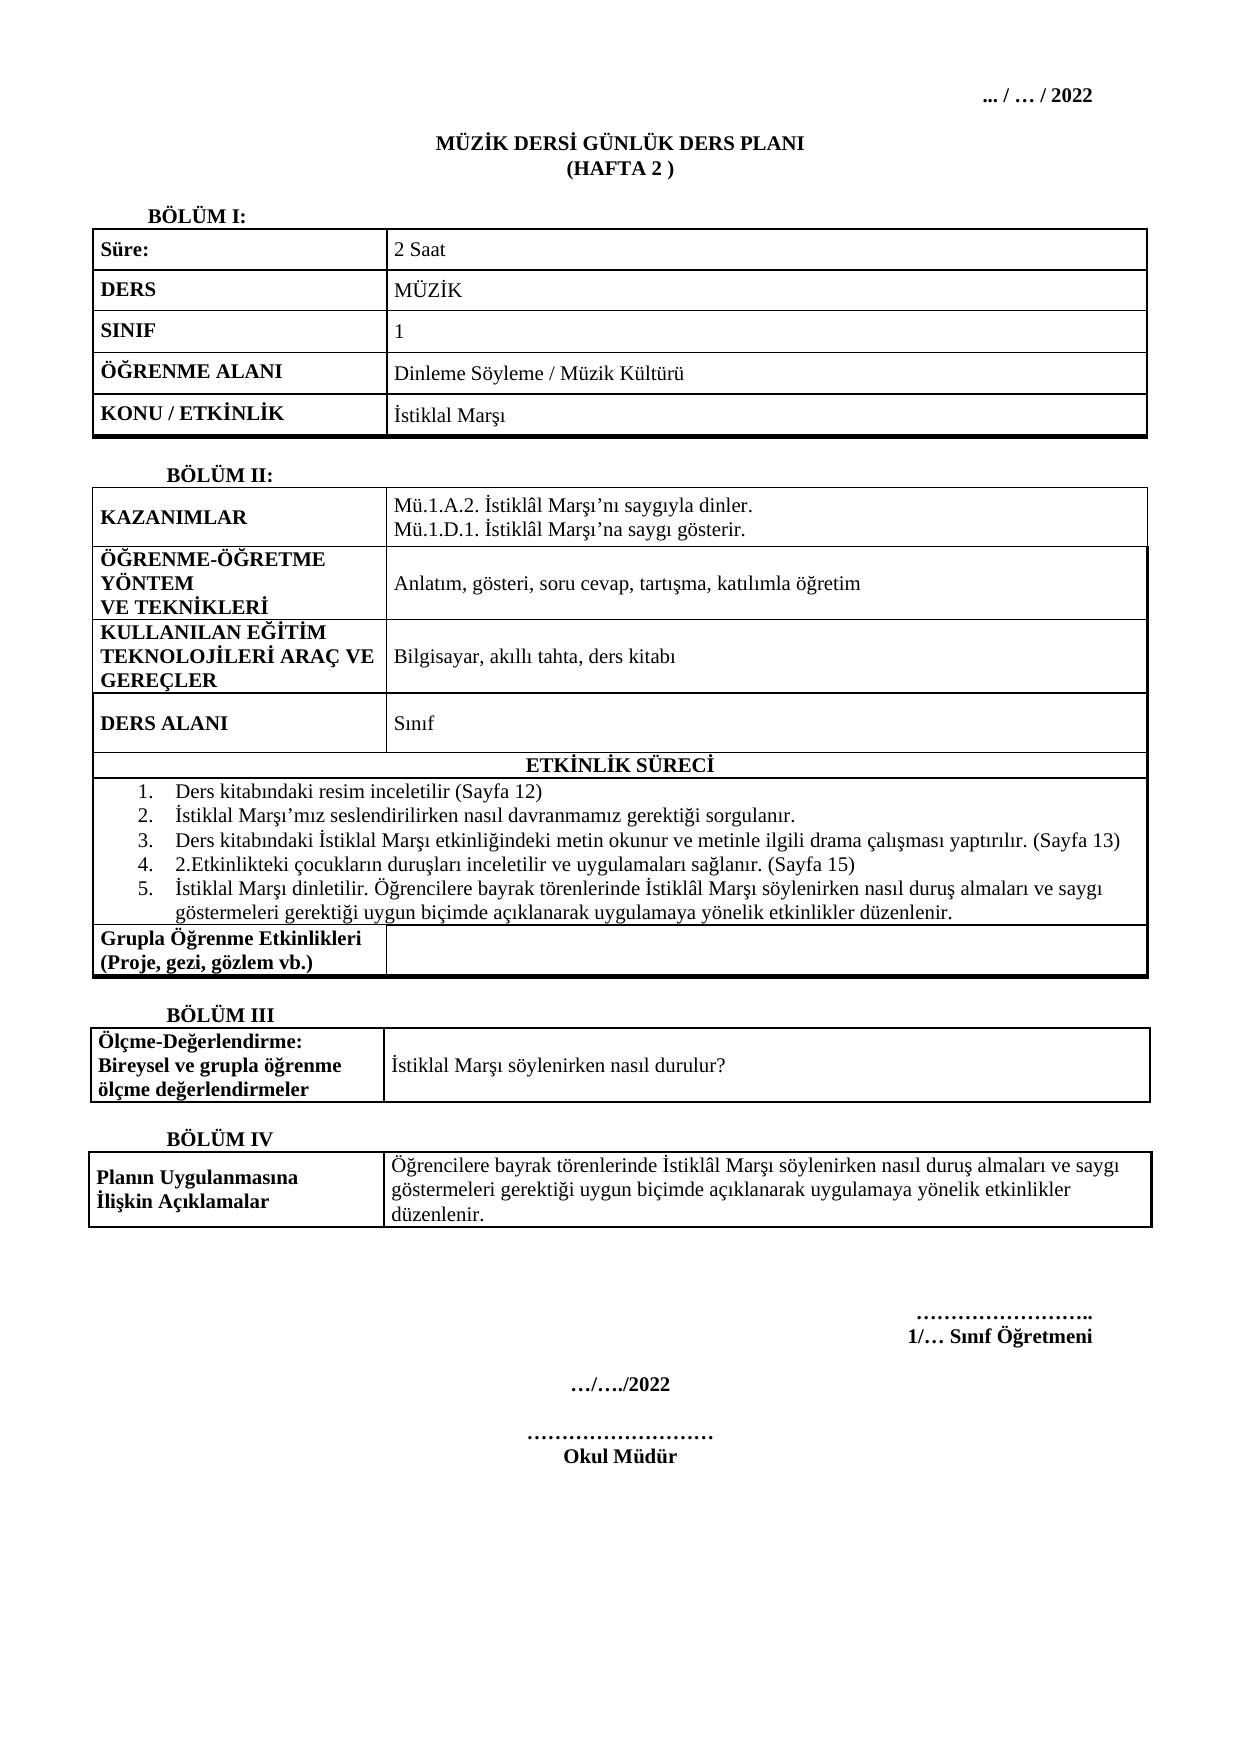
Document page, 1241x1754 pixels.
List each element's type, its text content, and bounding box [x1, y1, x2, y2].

table_header KAZANIMLAR [93, 488, 386, 546]
text (HAFTA 2 ) [148, 155, 1093, 179]
table_header Planın Uygulanmasına İlişkin Açıklamalar [90, 1153, 383, 1226]
table_cell KULLANILAN EĞİTİM TEKNOLOJİLERİ ARAÇ VE GEREÇLER [93, 620, 386, 692]
text …/…./2022 [148, 1372, 1093, 1396]
table_header 2 Saat [388, 230, 1146, 269]
text BÖLÜM I: [148, 203, 1093, 228]
text …………………….. [148, 1300, 1093, 1324]
table_cell DERS ALANI [94, 694, 386, 752]
table_cell [387, 926, 1146, 974]
table_header Süre: [94, 230, 386, 269]
table_header Ölçme-Değerlendirme: Bireysel ve grupla öğrenme ölçme değerlendirmeler [92, 1029, 383, 1101]
text Okul Müdür [148, 1444, 1093, 1468]
table_cell ETKİNLİK SÜRECİ [94, 753, 1146, 777]
table_cell İstiklal Marşı [388, 395, 1146, 434]
text MÜZİK DERSİ GÜNLÜK DERS PLANI [148, 131, 1093, 155]
text 1/… Sınıf Öğretmeni [148, 1324, 1093, 1348]
table_cell Anlatım, gösteri, soru cevap, tartışma, katılımla öğretim [387, 547, 1146, 619]
table_cell SINIF [94, 311, 386, 352]
table_cell MÜZİK [388, 271, 1146, 310]
table_cell Grupla Öğrenme Etkinlikleri (Proje, gezi, gözlem vb.) [94, 925, 386, 974]
table_header Mü.1.A.2. İstiklâl Marşı’nı saygıyla dinler. Mü.1.D.1. İstiklâl Marşı’na saygı gösterir. [387, 488, 1147, 546]
table_cell 1 [388, 311, 1146, 352]
text ……………………… [148, 1420, 1093, 1444]
table_cell ÖĞRENME-ÖĞRETME YÖNTEM VE TEKNİKLERİ [93, 547, 386, 619]
table_cell Dinleme Söyleme / Müzik Kültürü [388, 353, 1146, 393]
table_cell Sınıf [387, 694, 1146, 752]
subtitle BÖLÜM IV [148, 1127, 1093, 1151]
table_cell ÖĞRENME ALANI [94, 353, 386, 393]
table_cell Bilgisayar, akıllı tahta, ders kitabı [387, 620, 1146, 692]
text ... / … / 2022 [148, 83, 1093, 107]
table_cell Ders kitabındaki resim inceletilir (Sayfa 12) İstiklal Marşı’mız seslendirilirken nasıl davranmamız gerektiği sorgulanır. Ders kitabındaki İstiklal Marşı etkinliğindeki metin okunur ve metinle ilgili drama çalışması yaptırılır. (Sayfa 13) 2.Etkinlikteki çocukların duruşları inceletilir ve uygulamaları sağlanır. (Sayfa 15) İstiklal Marşı dinletilir. Öğrencilere bayrak törenlerinde İstiklâl Marşı söylenirken nasıl duruş almaları ve saygı göstermeleri gerektiği uygun biçimde açıklanarak uygulamaya yönelik etkinlikler düzenlenir. [94, 779, 1146, 924]
text BÖLÜM II: [148, 463, 1093, 487]
table_header Öğrencilere bayrak törenlerinde İstiklâl Marşı söylenirken nasıl duruş almaları ve saygı göstermeleri gerektiği uygun biçimde açıklanarak uygulamaya yönelik etkinlikler düzenlenir. [385, 1153, 1150, 1226]
table_cell DERS [94, 271, 386, 310]
table_cell KONU / ETKİNLİK [94, 395, 386, 434]
subtitle BÖLÜM III [148, 1003, 1093, 1027]
table_header İstiklal Marşı söylenirken nasıl durulur? [385, 1029, 1149, 1101]
